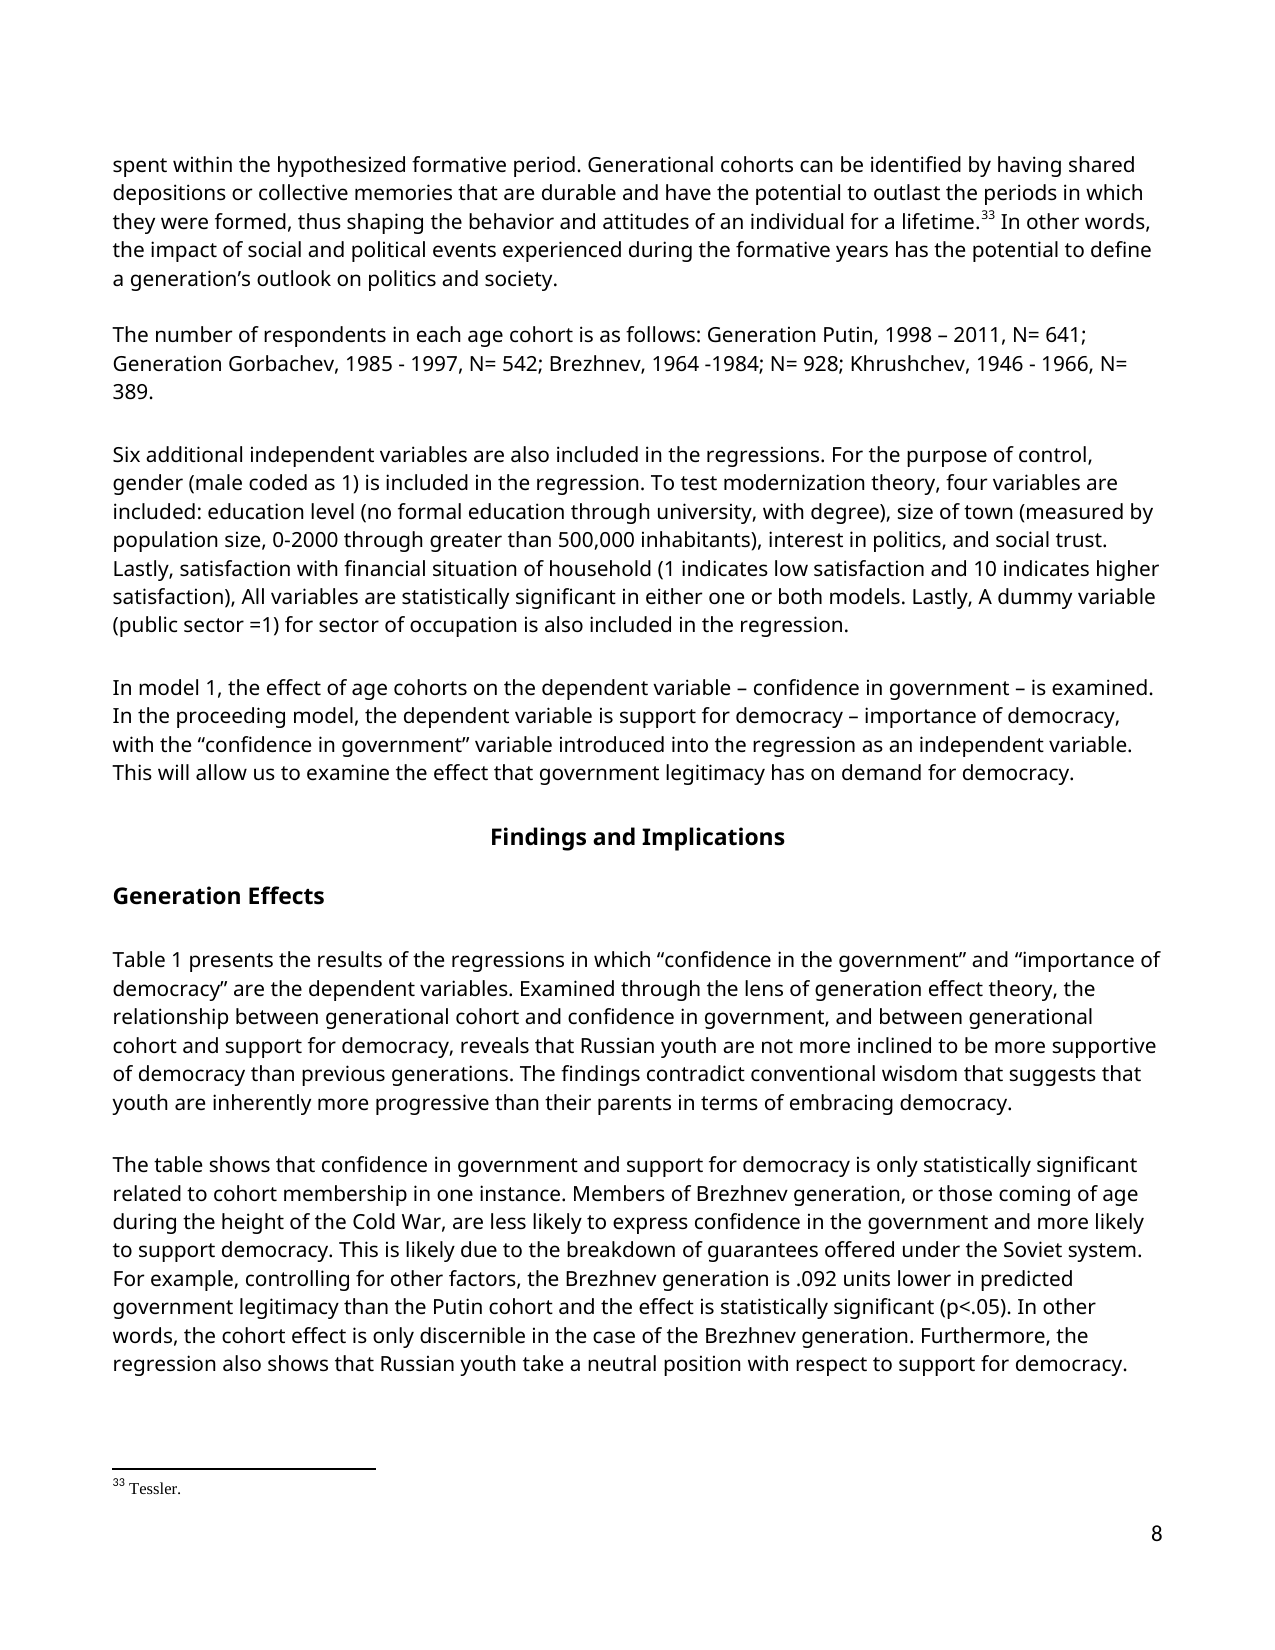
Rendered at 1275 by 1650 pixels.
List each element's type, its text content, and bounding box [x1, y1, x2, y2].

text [112, 150, 1162, 292]
text The table shows that confidence in government and support for democracy is only statistically significant related to cohort membership in one instance. Members of Brezhnev generation, or those coming of age during the height of the Cold War, are less likely to express confidence in the government and more likely to support democracy. This is likely due to the breakdown of guarantees offered under the Soviet system. For example, controlling for other factors, the Brezhnev generation is .092 units lower in predicted government legitimacy than the Putin cohort and the effect is statistically significant (p<.05). In other words, the cohort effect is only discernible in the case of the Brezhnev generation. Furthermore, the regression also shows that Russian youth take a neutral position with respect to support for democracy. [112, 1150, 1162, 1378]
text Table 1 presents the results of the regressions in which “confidence in the government” and “importance of democracy” are the dependent variables. Examined through the lens of generation effect theory, the relationship between generational cohort and confidence in government, and between generational cohort and support for democracy, reveals that Russian youth are not more inclined to be more supportive of democracy than previous generations. The findings contradict conventional wisdom that suggests that youth are inherently more progressive than their parents in terms of embracing democracy. [112, 946, 1162, 1116]
text Generation Effects [112, 880, 1162, 911]
text Six additional independent variables are also included in the regressions. For the purpose of control, gender (male coded as 1) is included in the regression. To test modernization theory, four variables are included: education level (no formal education through university, with degree), size of town (measured by population size, 0-2000 through greater than 500,000 inhabitants), interest in politics, and social trust. Lastly, satisfaction with financial situation of household (1 indicates low satisfaction and 10 indicates higher satisfaction), All variables are statistically significant in either one or both models. Lastly, A dummy variable (public sector =1) for sector of occupation is also included in the regression. [112, 440, 1162, 639]
text Findings and Implications [112, 821, 1162, 852]
text In model 1, the effect of age cohorts on the dependent variable – confidence in government – is examined. In the proceeding model, the dependent variable is support for democracy – importance of democracy, with the “confidence in government” variable introduced into the regression as an independent variable. This will allow us to examine the effect that government legitimacy has on demand for democracy. [112, 673, 1162, 787]
text The number of respondents in each age cohort is as follows: Generation Putin, 1998 – 2011, N= 641; Generation Gorbachev, 1985 - 1997, N= 542; Brezhnev, 1964 -1984; N= 928; Khrushchev, 1946 - 1966, N= 389. [112, 321, 1162, 406]
